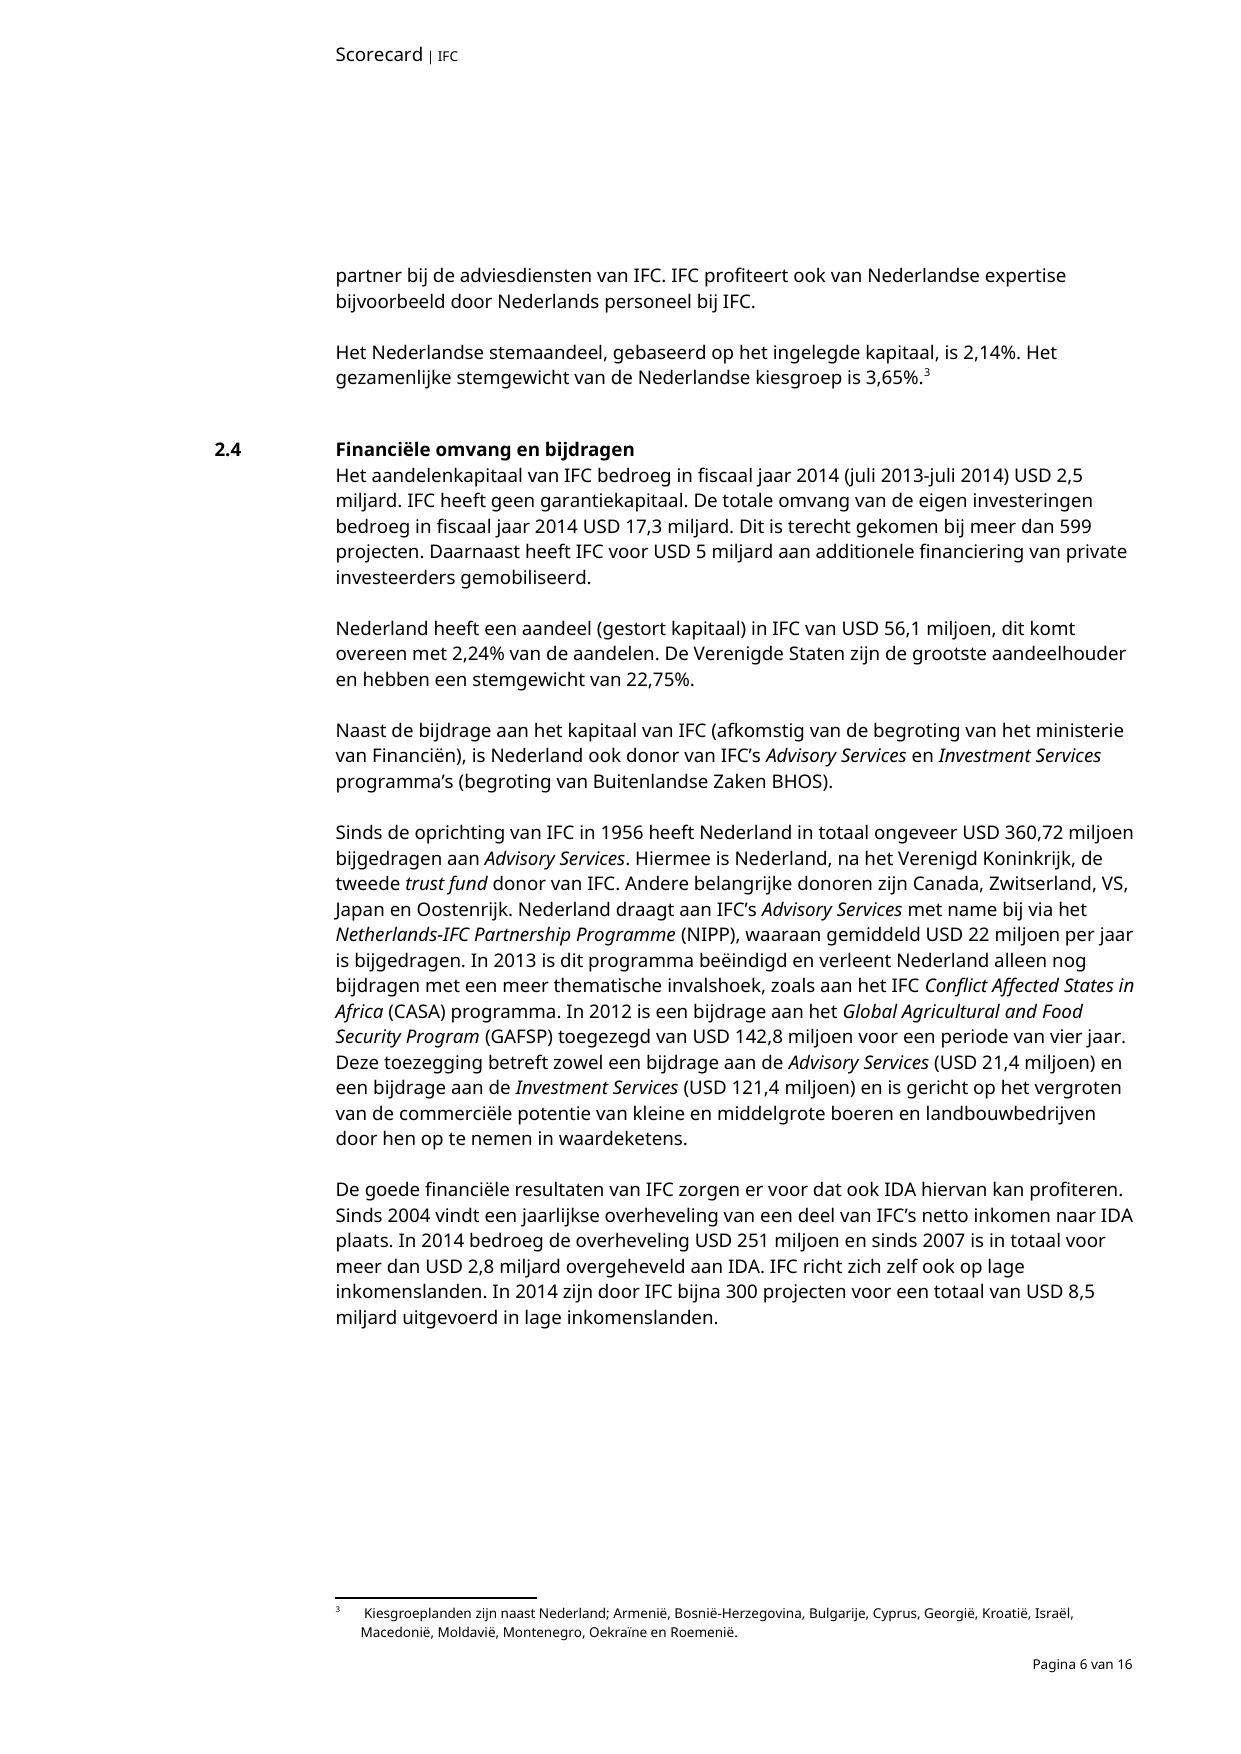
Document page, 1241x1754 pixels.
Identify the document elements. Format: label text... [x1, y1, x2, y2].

text Naast de bijdrage aan het kapitaal van IFC (afkomstig van de begroting van het ministerie van Financiën), is Nederland ook donor van IFC’s Advisory Services en Investment Services programma’s (begroting van Buitenlandse Zaken BHOS). [335, 717, 1140, 794]
text Het Nederlandse stemaandeel, gebaseerd op het ingelegde kapitaal, is 2,14%. Het gezamenlijke stemgewicht van de Nederlandse kiesgroep is 3,65%. [335, 339, 1140, 390]
text Nederland heeft een aandeel (gestort kapitaal) in IFC van USD 56,1 miljoen, dit komt overeen met 2,24% van de aandelen. De Verenigde Staten zijn de grootste aandeelhouder en hebben een stemgewicht van 22,75%. [335, 615, 1140, 692]
subtitle 2.4 Financiële omvang en bijdragen [214, 436, 1140, 462]
text De goede financiële resultaten van IFC zorgen er voor dat ook IDA hiervan kan profiteren. Sinds 2004 vindt een jaarlijkse overheveling van een deel van IFC’s netto inkomen naar IDA plaats. In 2014 bedroeg de overheveling USD 251 miljoen en sinds 2007 is in totaal voor meer dan USD 2,8 miljard overgeheveld aan IDA. IFC richt zich zelf ook op lage inkomenslanden. In 2014 zijn door IFC bijna 300 projecten voor een totaal van USD 8,5 miljard uitgevoerd in lage inkomenslanden. [335, 1177, 1140, 1330]
text Het aandelenkapitaal van IFC bedroeg in fiscaal jaar 2014 (juli 2013-juli 2014) USD 2,5 miljard. IFC heeft geen garantiekapitaal. De totale omvang van de eigen investeringen bedroeg in fiscaal jaar 2014 USD 17,3 miljard. Dit is terecht gekomen bij meer dan 599 projecten. Daarnaast heeft IFC voor USD 5 miljard aan additionele financiering van private investeerders gemobiliseerd. [335, 462, 1140, 589]
text Sinds de oprichting van IFC in 1956 heeft Nederland in totaal ongeveer USD 360,72 miljoen bijgedragen aan Advisory Services. Hiermee is Nederland, na het Verenigd Koninkrijk, de tweede trust fund donor van IFC. Andere belangrijke donoren zijn Canada, Zwitserland, VS, Japan en Oostenrijk. Nederland draagt aan IFC’s Advisory Services met name bij via het Netherlands-IFC Partnership Programme (NIPP), waaraan gemiddeld USD 22 miljoen per jaar is bijgedragen. In 2013 is dit programma beëindigd en verleent Nederland alleen nog bijdragen met een meer thematische invalshoek, zoals aan het IFC Conflict Affected States in Africa (CASA) programma. In 2012 is een bijdrage aan het Global Agricultural and Food Security Program (GAFSP) toegezegd van USD 142,8 miljoen voor een periode van vier jaar. Deze toezegging betreft zowel een bijdrage aan de Advisory Services (USD 21,4 miljoen) en een bijdrage aan de Investment Services (USD 121,4 miljoen) en is gericht op het vergroten van de commerciële potentie van kleine en middelgrote boeren en landbouwbedrijven door hen op te nemen in waardeketens. [335, 819, 1140, 1151]
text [335, 262, 1140, 313]
